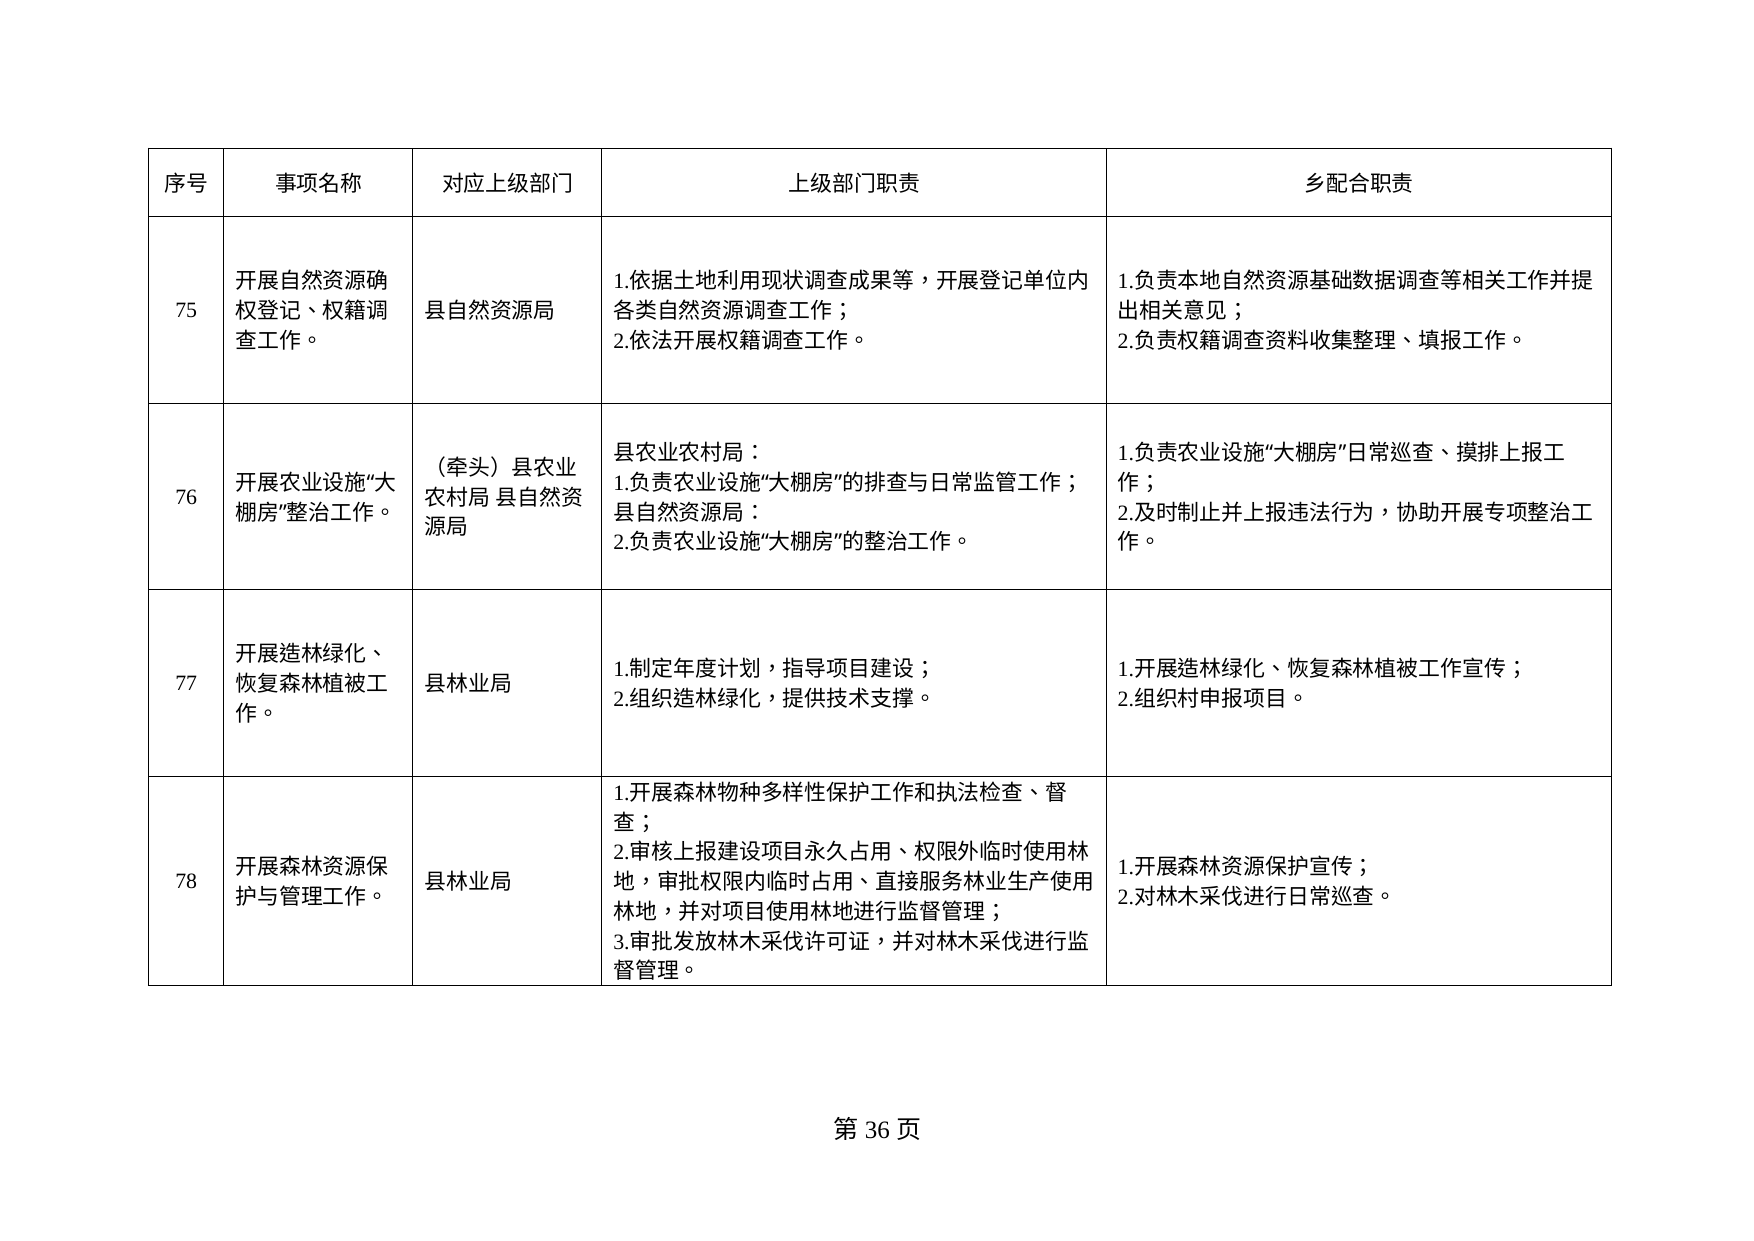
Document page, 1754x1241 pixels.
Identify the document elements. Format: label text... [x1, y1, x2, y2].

table_header 上级部门职责 [602, 149, 1106, 216]
table_cell 78 [149, 777, 223, 985]
table_cell 开展森林资源保护与管理工作。 [224, 777, 412, 985]
table_cell 1.开展森林资源保护宣传； 2.对林木采伐进行日常巡查。 [1107, 777, 1611, 985]
table_header 对应上级部门 [413, 149, 601, 216]
table_cell 开展造林绿化、恢复森林植被工作。 [224, 590, 412, 776]
table_cell 1.负责农业设施“大棚房”日常巡查、摸排上报工作； 2.及时制止并上报违法行为，协助开展专项整治工作。 [1107, 404, 1611, 589]
table_cell 1.负责本地自然资源基础数据调查等相关工作并提出相关意见； 2.负责权籍调查资料收集整理、填报工作。 [1107, 217, 1611, 403]
table_cell 77 [149, 590, 223, 776]
table_cell 1.开展森林物种多样性保护工作和执法检查、督查； 2.审核上报建设项目永久占用、权限外临时使用林地，审批权限内临时占用、直接服务林业生产使用林地，并对项目使用林地进行监督管理； 3.审批发放林木采伐许可证，并对林木采伐进行监督管理。 [602, 777, 1106, 985]
table_cell 县林业局 [413, 777, 601, 985]
table_cell 县林业局 [413, 590, 601, 776]
table_cell 开展农业设施“大棚房”整治工作。 [224, 404, 412, 589]
table_header 序号 [149, 149, 223, 216]
table_cell 开展自然资源确权登记、权籍调查工作。 [224, 217, 412, 403]
table_cell 1.开展造林绿化、恢复森林植被工作宣传； 2.组织村申报项目。 [1107, 590, 1611, 776]
table_header 乡配合职责 [1107, 149, 1611, 216]
table_cell （牵头）县农业农村局 县自然资源局 [413, 404, 601, 589]
table_cell 1.依据土地利用现状调查成果等，开展登记单位内各类自然资源调查工作； 2.依法开展权籍调查工作。 [602, 217, 1106, 403]
table_cell 75 [149, 217, 223, 403]
table_cell 县农业农村局： 1.负责农业设施“大棚房”的排查与日常监管工作； 县自然资源局： 2.负责农业设施“大棚房”的整治工作。 [602, 404, 1106, 589]
table_cell 1.制定年度计划，指导项目建设； 2.组织造林绿化，提供技术支撑。 [602, 590, 1106, 776]
table_cell 76 [149, 404, 223, 589]
table_cell 县自然资源局 [413, 217, 601, 403]
table_header 事项名称 [224, 149, 412, 216]
